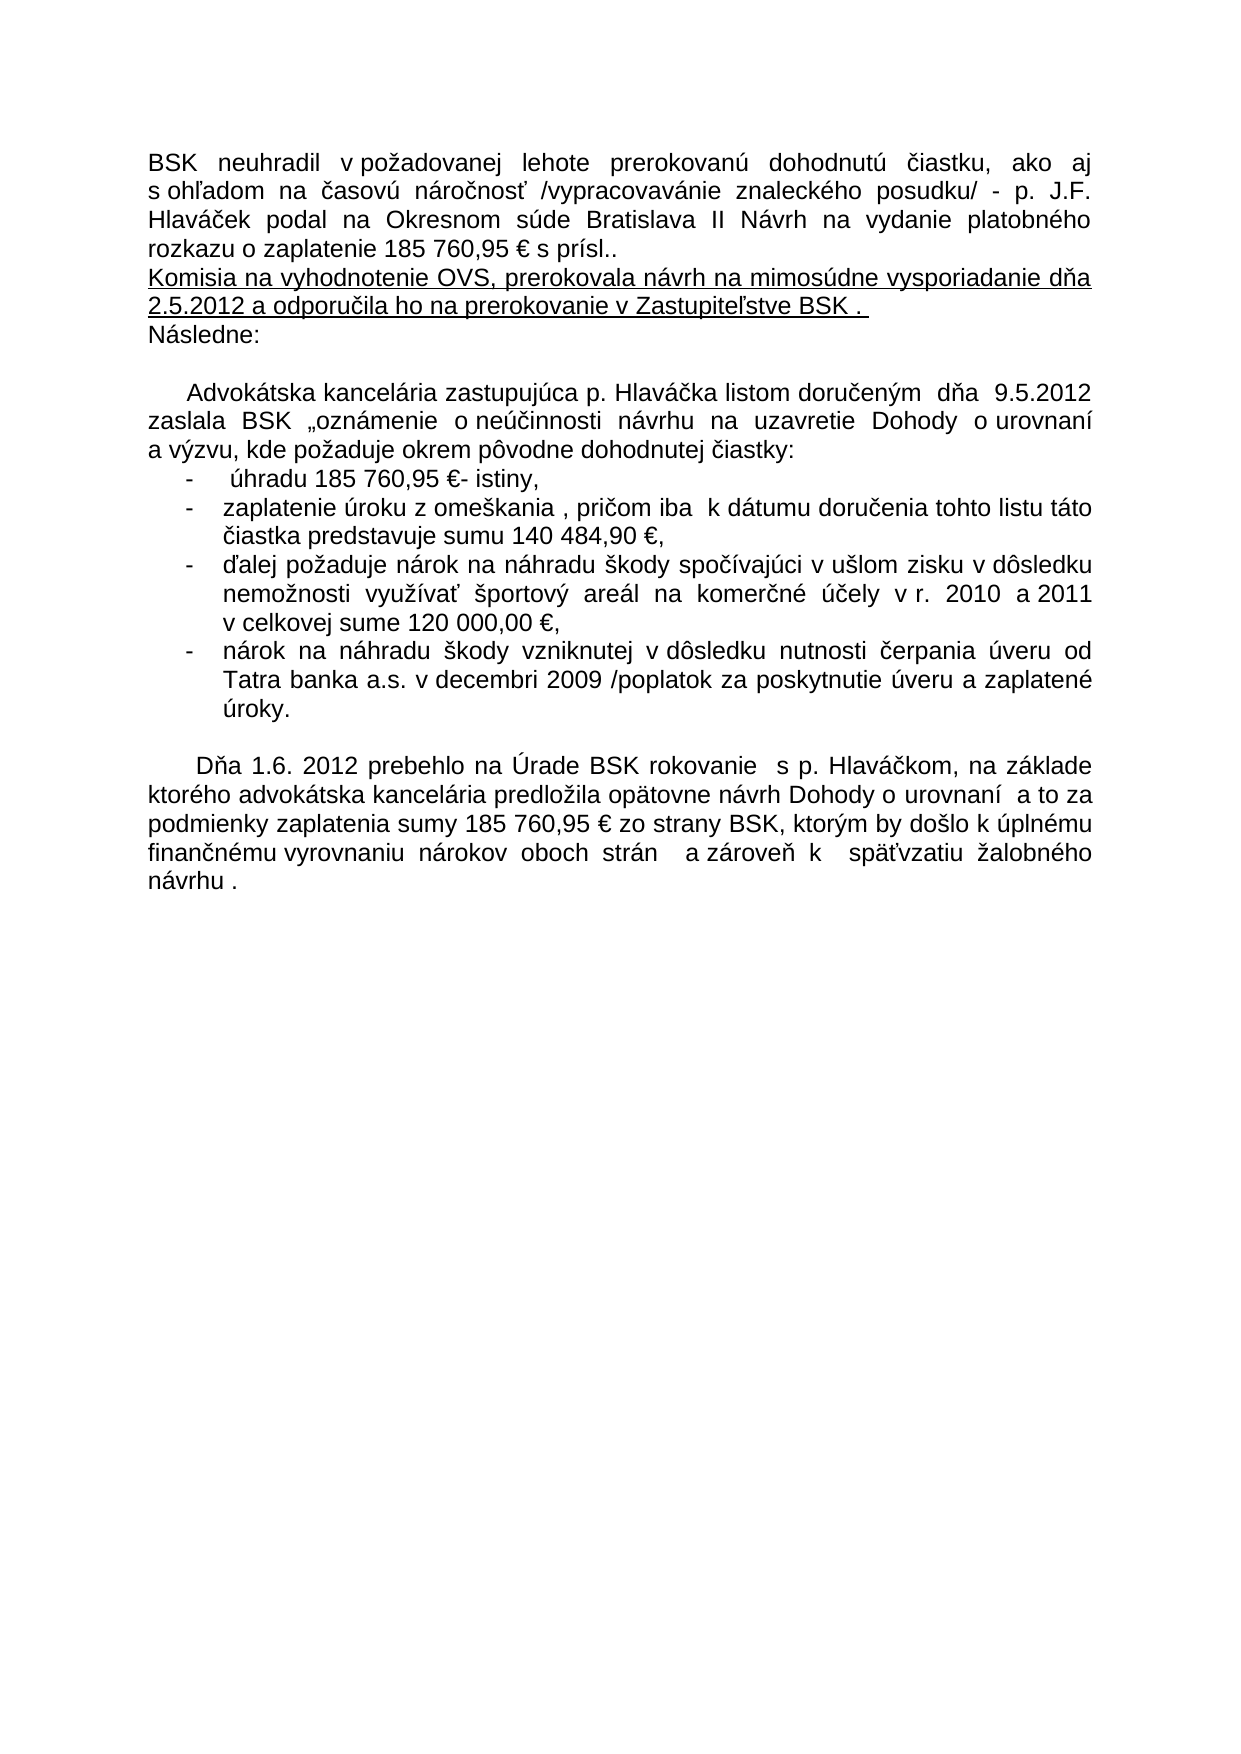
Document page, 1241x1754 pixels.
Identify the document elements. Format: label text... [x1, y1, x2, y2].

list nárok na náhradu škody vzniknutej v dôsledku nutnosti čerpania úveru od Tatra banka a.s. v decembri 2009 /poplatok za poskytnutie úveru a zaplatené úroky. [185, 636, 1093, 723]
text Advokátska kancelária zastupujúca p. Hlaváčka listom doručeným dňa 9.5.2012 zaslala BSK „oznámenie o neúčinnosti návrhu na uzavretie Dohody o urovnaní a výzvu, kde požaduje okrem pôvodne dohodnutej čiastky: [148, 378, 1093, 464]
text BSK neuhradil v požadovanej lehote prerokovanú dohodnutú čiastku, ako aj s ohľadom na časovú náročnosť /vypracovavánie znaleckého posudku/ - p. J.F. Hlaváček podal na Okresnom súde Bratislava II Návrh na vydanie platobného rozkazu o zaplatenie 185 760,95 € s prísl.. [148, 148, 1093, 263]
text Dňa 1.6. 2012 prebehlo na Úrade BSK rokovanie s p. Hlaváčkom, na základe ktorého advokátska kancelária predložila opätovne návrh Dohody o urovnaní a to za podmienky zaplatenia sumy 185 760,95 € zo strany BSK, ktorým by došlo k úplnému finančnému vyrovnaniu nárokov oboch strán a zároveň k späťvzatiu žalobného návrhu . [148, 751, 1093, 895]
list úhradu 185 760,95 €- istiny, [185, 464, 1093, 493]
text Komisia na vyhodnotenie OVS, prerokovala návrh na mimosúdne vysporiadanie dňa 2.5.2012 a odporučila ho na prerokovanie v Zastupiteľstve BSK . [148, 263, 1093, 320]
list zaplatenie úroku z omeškania , pričom iba k dátumu doručenia tohto listu táto čiastka predstavuje sumu 140 484,90 €, [185, 493, 1093, 550]
list ďalej požaduje nárok na náhradu škody spočívajúci v ušlom zisku v dôsledku nemožnosti využívať športový areál na komerčné účely v r. 2010 a 2011 v celkovej sume 120 000,00 €, [185, 550, 1093, 636]
text Následne: [148, 320, 1093, 349]
